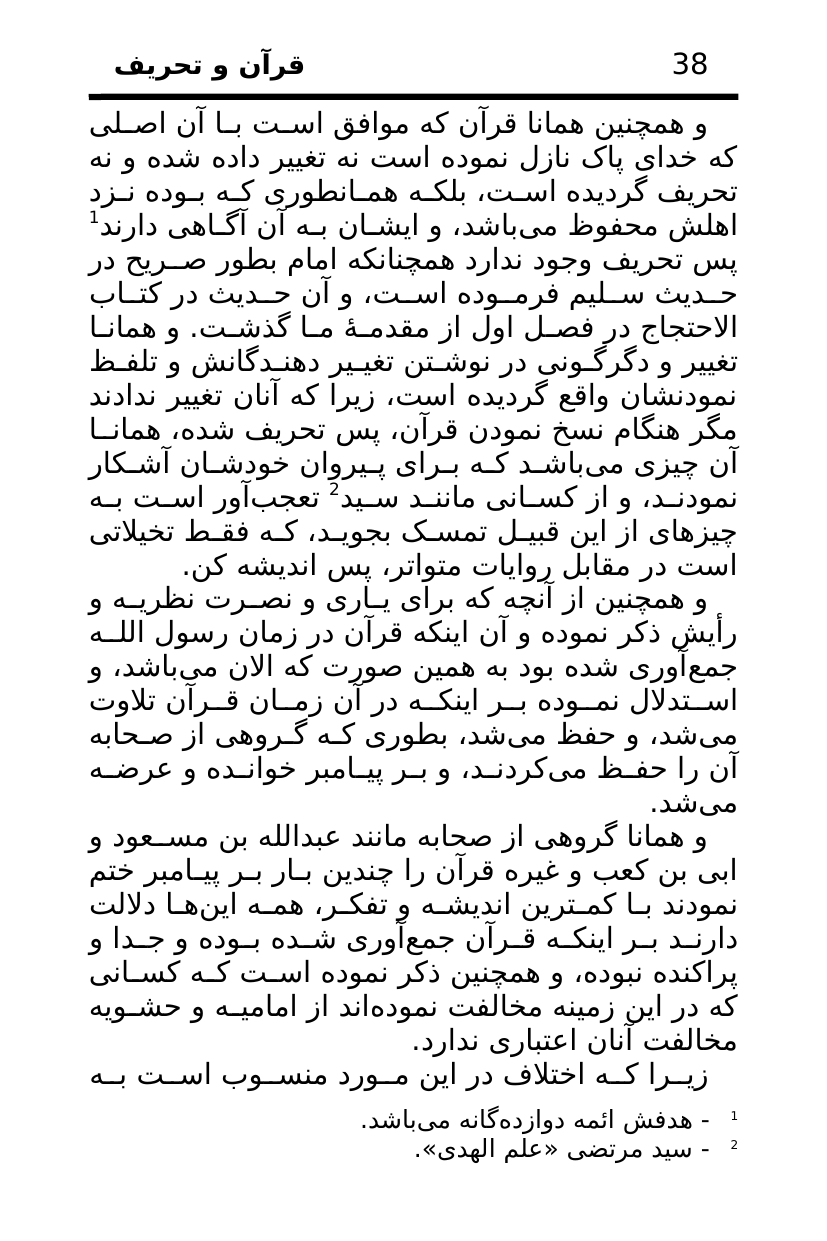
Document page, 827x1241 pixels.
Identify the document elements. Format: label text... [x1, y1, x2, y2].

text و همچنین از آنچه که برای یاری و نصرت نظریه و رأیش ذکر نموده و آن اینکه قرآن در زمان رسول الله جمع‌آوری شده بود به همین صورت که الان می‌باشد، و استدلال نموده بر اینکه در آن زمان قرآن تلاوت می‌شد، و حفظ می‌‌شد، بطوری که گروهی از صحابه آن را حفظ می‌کردند، و بر پیامبر خوانده و عرضه می‌شد. [89, 582, 738, 819]
text و همچنین همانا قرآن که موافق است با آن اصلی که خدای پاک نازل نموده است نه تغییر داده شده و نه تحریف گردیده است، بلکه همانطوری که بوده نزد اهلش محفوظ می‌باشد، و ایشان به آن آگاهی دارند ‌پس تحریف وجود ندارد همچنانکه امام بطور صریح در حدیث سلیم فرموده است، و آن حدیث در کتاب الاحتجاج در فصل اول از مقدمۀ ما گذشت. و همانا تغییر و دگرگونی در نوشتن تغییر دهندگانش و تلفظ نمودنشان واقع گردیده است، زیرا که آنان تغییر ندادند مگر هنگام نسخ نمودن قرآن، پس‌ تحریف شده، همانا آن چیزی می‌باشد که برای پیروان خودشان آشکار نمودند، و از کسانی مانند سید ‌تعجب‌آور است به چیزهای از این قبیل تمسک بجوید، که فقط تخیلاتی است در مقابل روایات متواتر، پس اندیشه کن. [89, 106, 738, 582]
text و همانا گروهی از صحابه مانند عبدالله بن مسعود و ابی بن کعب و غیره قرآن را چندین بار بر پیامبر ختم نمودند با کمترین اندیشه و تفکر، همه این‌ها دلالت دارند بر اینکه قرآن جمع‌آوری شده بوده و جدا و پراکنده نبوده، و همچنین ذکر نموده است که کسانی که در این زمینه مخالفت نموده‌اند از امامیه و حشویه مخالفت آنان اعتباری ندارد. [89, 819, 738, 1057]
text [89, 1057, 738, 1091]
